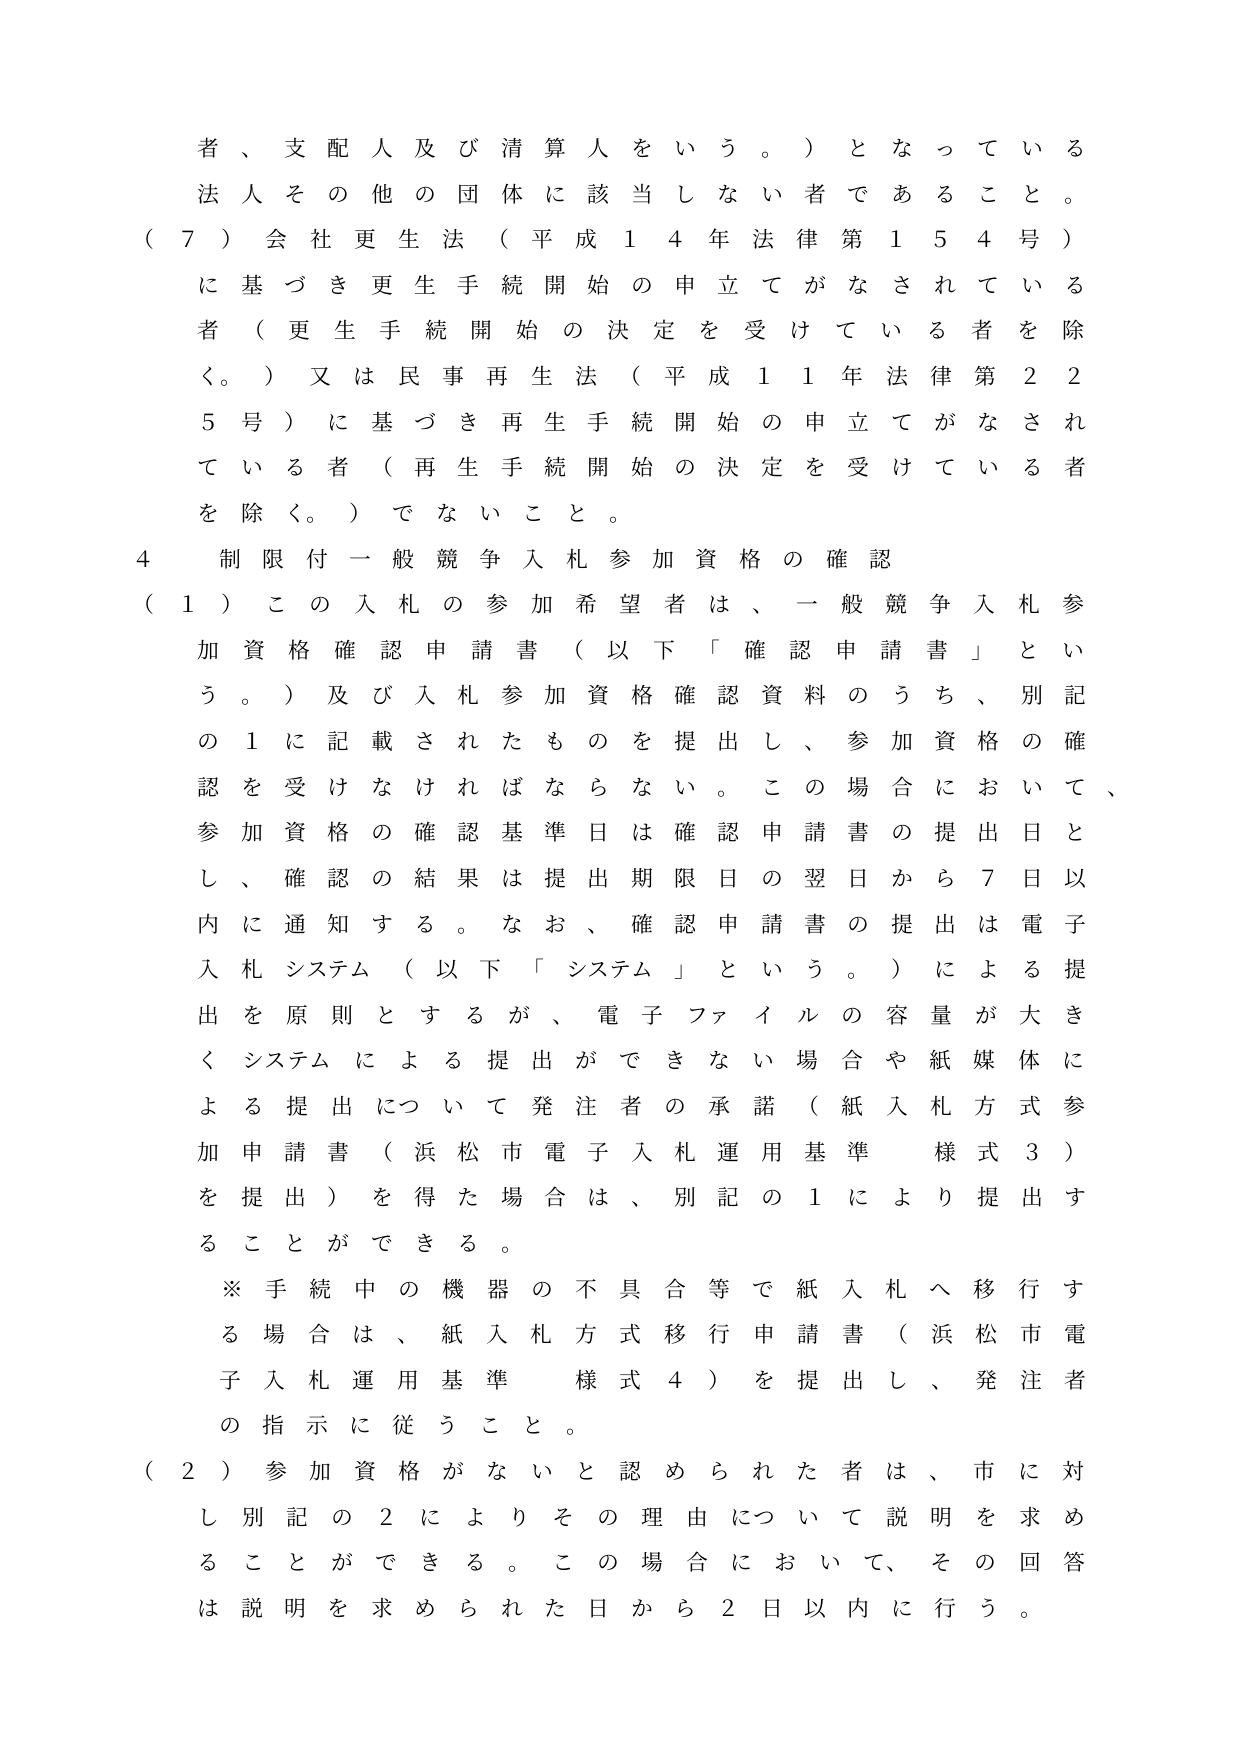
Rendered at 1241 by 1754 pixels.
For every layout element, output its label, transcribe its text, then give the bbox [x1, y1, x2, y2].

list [134, 124, 1108, 215]
text ４ 制限付一般競争入札参加資格の確認 [133, 535, 1108, 580]
text （２）参加資格がないと認められた者は、市に対し別記の２によりその理由について説明を求めることができる。この場合において、その回答は説明を求められた日から２日以内に行う。 [133, 1447, 1108, 1630]
text ※手続中の機器の不具合等で紙入札へ移行する場合は、紙入札方式移行申請書（浜松市電子入札運用基準 様式４）を提出し、発注者の指示に従うこと。 [133, 1265, 1108, 1447]
text （７）会社更生法（平成１４年法律第１５４号）に基づき更生手続開始の申立てがなされている者（更生手続開始の決定を受けている者を除く。）又は民事再生法（平成１１年法律第２２５号）に基づき再生手続開始の申立てがなされている者（再生手続開始の決定を受けている者を除く。）でないこと。 [133, 215, 1108, 535]
text （１）この入札の参加希望者は、一般競争入札参加資格確認申請書（以下「確認申請書」という。）及び入札参加資格確認資料のうち、別記の１に記載されたものを提出し、参加資格の確認を受けなければならない。この場合において、参加資格の確認基準日は確認申請書の提出日とし、確認の結果は提出期限日の翌日から７日以内に通知する。なお、確認申請書の提出は電子入札システム（以下「システム」という。）による提出を原則とするが、電子ファイルの容量が大きくシステムによる提出ができない場合や紙媒体による提出について発注者の承諾（紙入札方式参加申請書（浜松市電子入札運用基準 様式３）を提出）を得た場合は、別記の１により提出することができる。 [133, 580, 1108, 1265]
